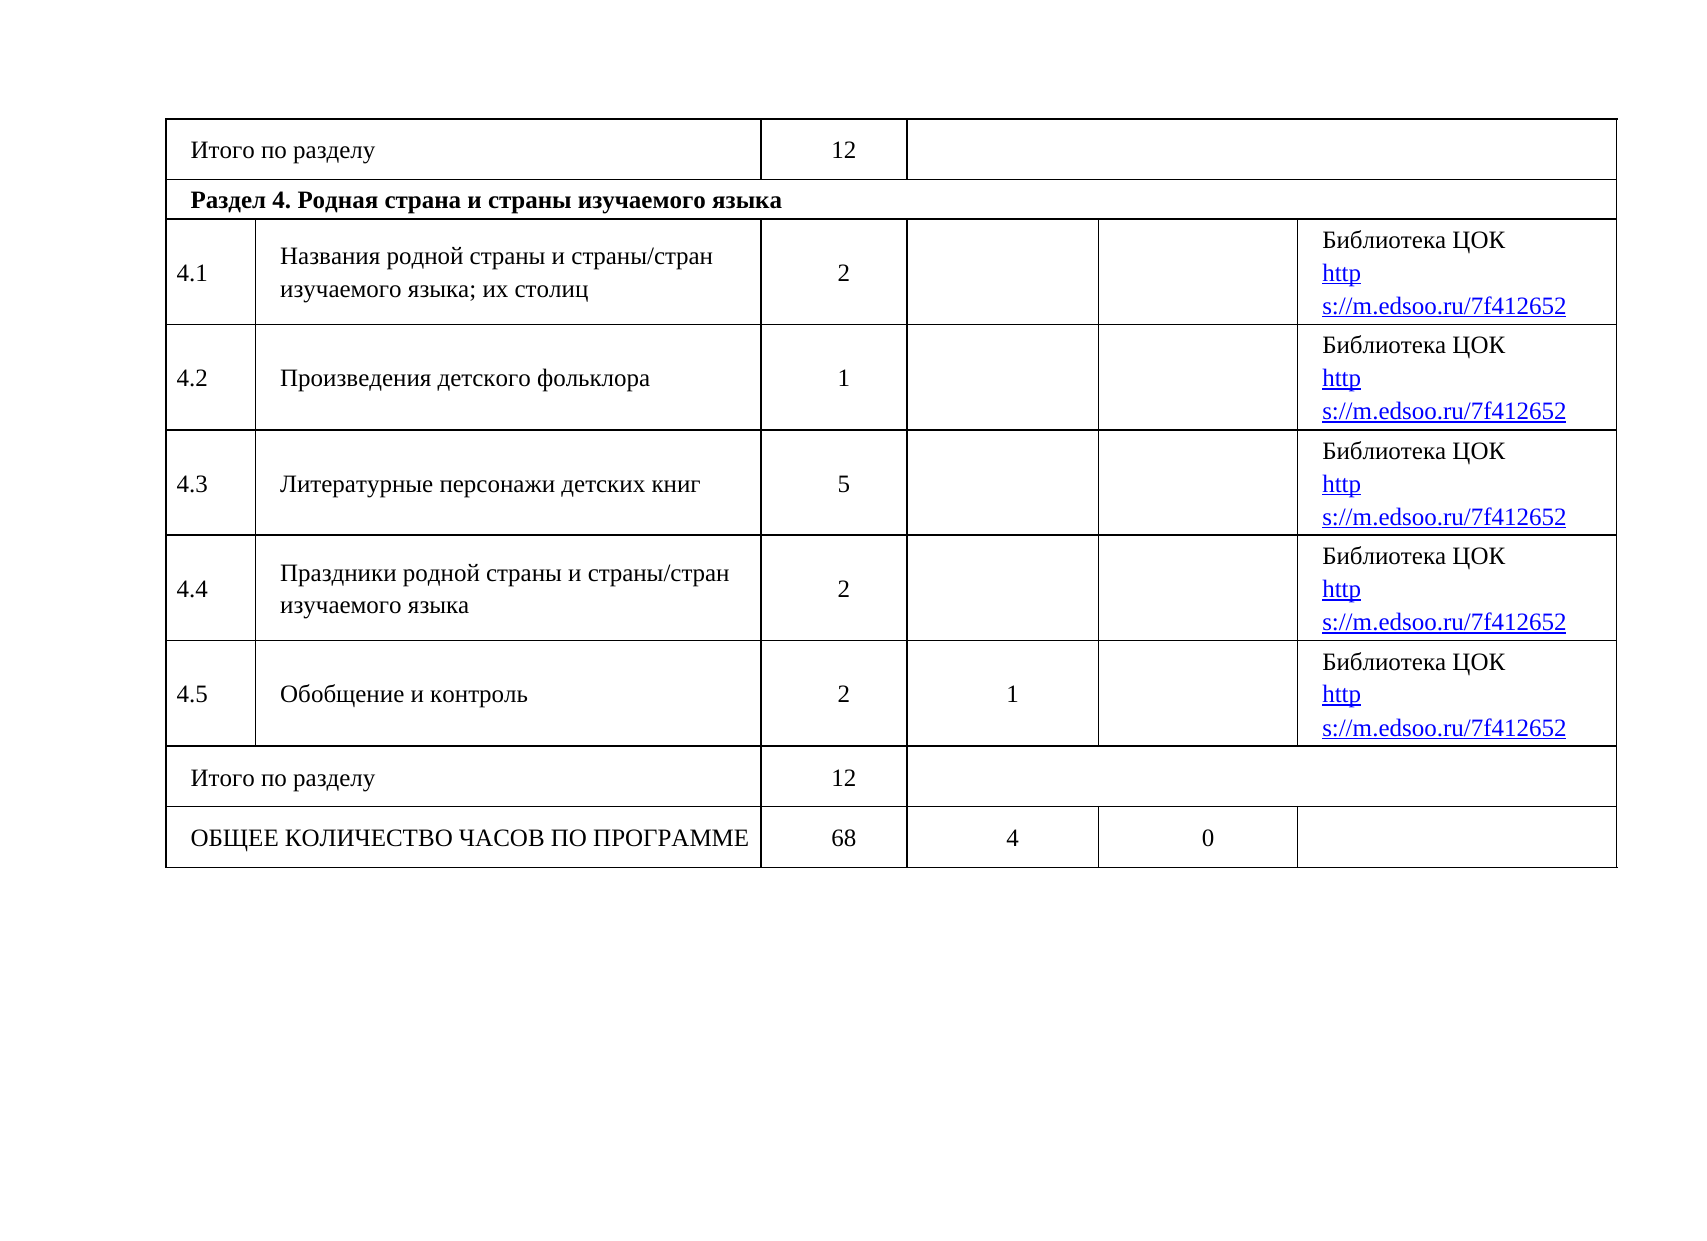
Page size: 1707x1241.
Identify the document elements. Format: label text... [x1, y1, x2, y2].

table_cell ОБЩЕЕ КОЛИЧЕСТВО ЧАСОВ ПО ПРОГРАММЕ [167, 807, 760, 866]
table_cell Названия родной страны и страны/стран изучаемого языка; их столиц [256, 220, 760, 323]
table_cell [1099, 325, 1297, 429]
table_cell 1 [908, 641, 1098, 745]
table_cell [1298, 807, 1616, 866]
table_cell [1099, 431, 1297, 534]
table_cell Итого по разделу [167, 120, 760, 179]
table_cell 4.2 [167, 325, 255, 429]
table_cell 4.4 [167, 536, 255, 640]
table_cell Праздники родной страны и страны/стран изучаемого языка [256, 536, 760, 640]
table_cell Итого по разделу [167, 747, 760, 806]
table_cell Библиотека ЦОК https://m.edsoo.ru/7f412652 [1298, 641, 1616, 745]
table_cell 2 [762, 641, 906, 745]
table_cell Библиотека ЦОК https://m.edsoo.ru/7f412652 [1298, 536, 1616, 640]
table_cell [908, 536, 1098, 640]
table_cell [908, 120, 1616, 179]
table_cell 5 [762, 431, 906, 534]
table_cell 4.5 [167, 641, 255, 745]
table_cell 0 [1099, 807, 1297, 866]
table_cell 4 [908, 807, 1098, 866]
table_cell 68 [762, 807, 906, 866]
table_cell 2 [762, 536, 906, 640]
table_cell [908, 220, 1098, 323]
table_cell [1099, 641, 1297, 745]
table_cell [1099, 220, 1297, 323]
table_cell Обобщение и контроль [256, 641, 760, 745]
table_cell [1099, 536, 1297, 640]
table_cell 12 [762, 747, 906, 806]
table_cell Произведения детского фольклора [256, 325, 760, 429]
table_cell 12 [762, 120, 906, 179]
table_cell Библиотека ЦОК https://m.edsoo.ru/7f412652 [1298, 431, 1616, 534]
table_cell 4.3 [167, 431, 255, 534]
table_cell [908, 747, 1616, 806]
table_cell Литературные персонажи детских книг [256, 431, 760, 534]
table_cell Раздел 4. Родная страна и страны изучаемого языка [167, 180, 1616, 218]
table_cell 4.1 [167, 220, 255, 323]
table_cell [908, 431, 1098, 534]
table_cell Библиотека ЦОК https://m.edsoo.ru/7f412652 [1298, 325, 1616, 429]
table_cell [1298, 220, 1616, 323]
table_cell 2 [762, 220, 906, 323]
table_cell [908, 325, 1098, 429]
table_cell 1 [762, 325, 906, 429]
